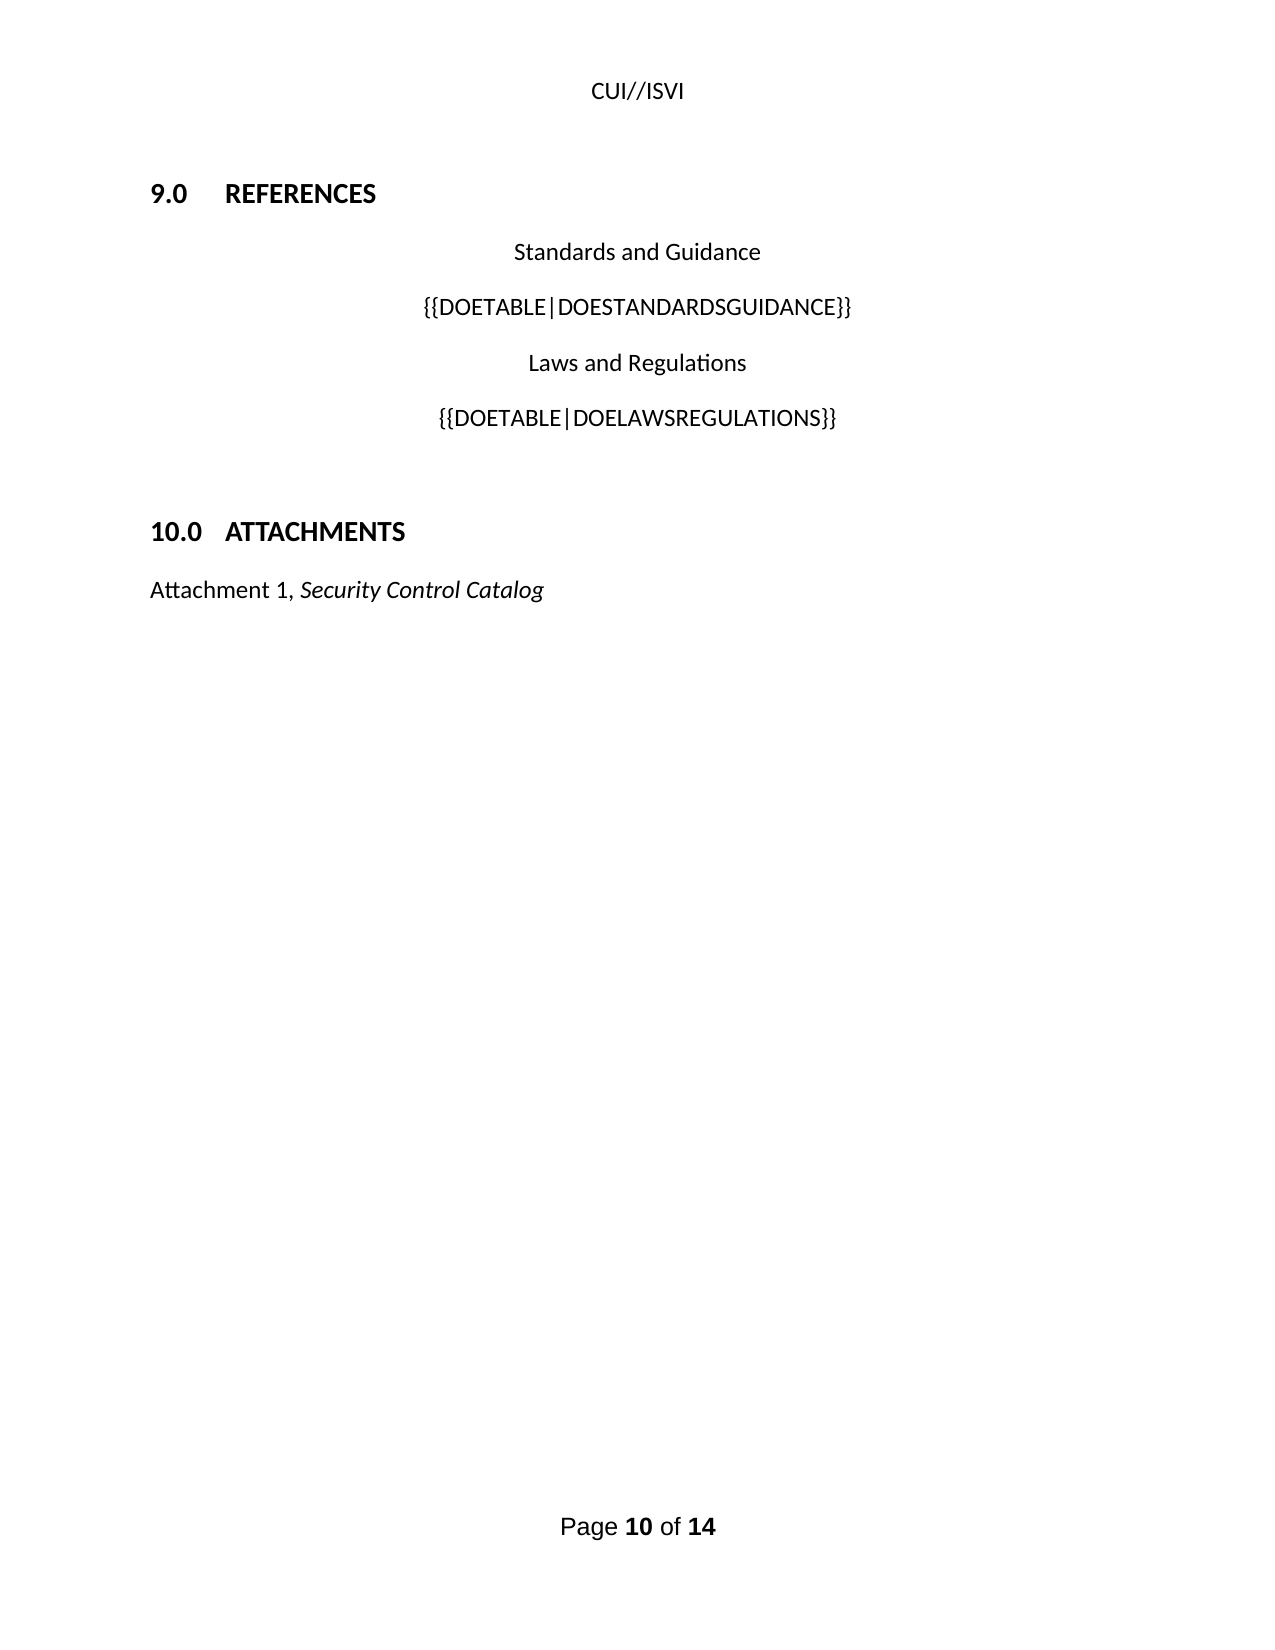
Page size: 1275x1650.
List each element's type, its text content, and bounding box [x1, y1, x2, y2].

text Standards and Guidance [150, 236, 1125, 266]
text Laws and Regulations [150, 347, 1125, 377]
subtitle REFERENCES [150, 175, 1125, 211]
text Attachment 1, Security Control Catalog [150, 574, 1125, 604]
text {{DOETABLE|DOESTANDARDSGUIDANCE}} [150, 291, 1125, 322]
subtitle ATTACHMENTS [150, 513, 1125, 549]
text {{DOETABLE|DOELAWSREGULATIONS}} [150, 402, 1125, 433]
